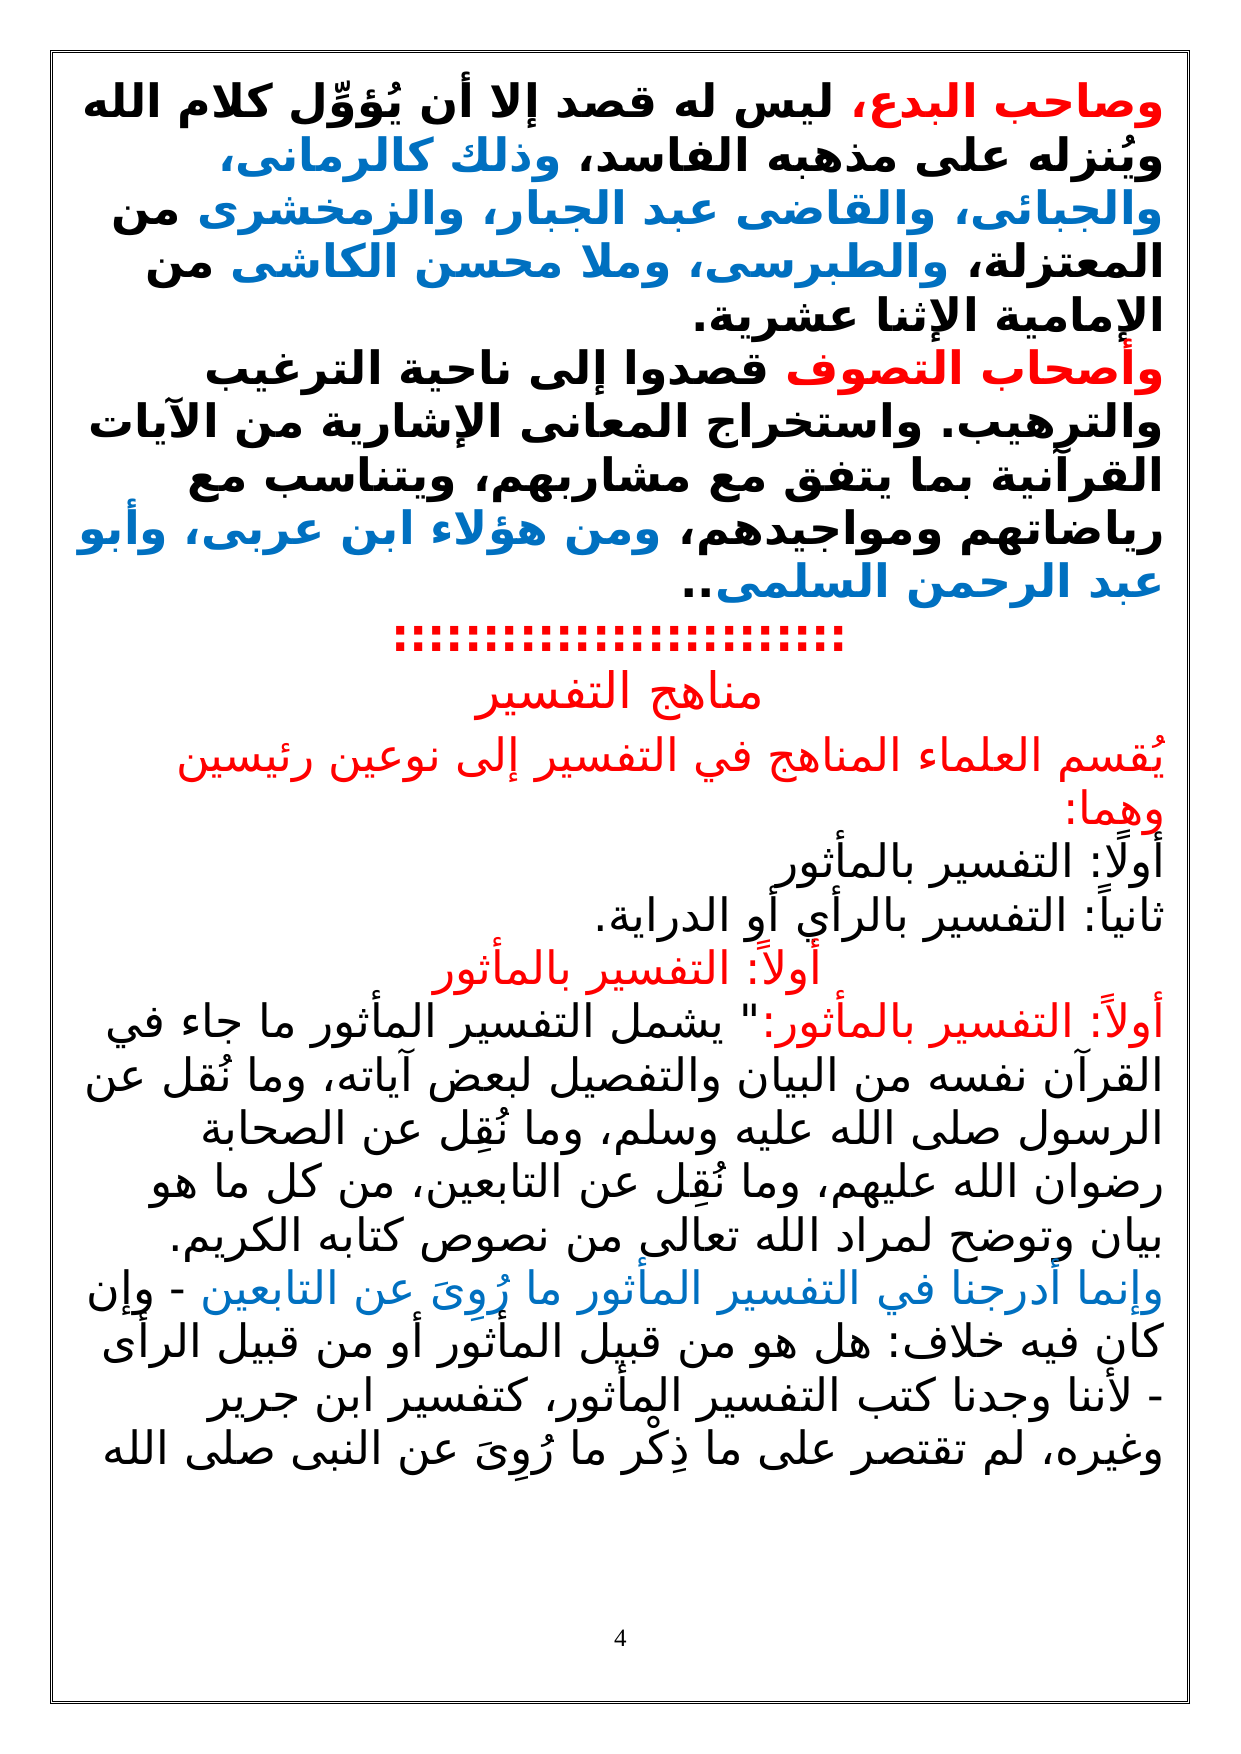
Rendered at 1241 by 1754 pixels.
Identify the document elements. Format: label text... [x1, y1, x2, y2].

text وصاحب البدع، ليس له قصد إلا أن يُؤوِّل كلام الله ويُنزله على مذهبه الفاسد، وذلك كالرمانى، والجبائى، والقاضى عبد الجبار، والزمخشرى من المعتزلة، والطبرسى، وملا محسن الكاشى من الإمامية الإثنا عشرية. [75, 75, 1165, 342]
text أولاً: التفسير بالمأثور [75, 942, 1165, 995]
text ::::::::::::::::::::::::: [75, 608, 1165, 662]
text أولاً: التفسير بالمأثور:" يشمل التفسير المأثور ما جاء في القرآن نفسه من البيان والتفصيل لبعض آياته، وما نُقل عن الرسول صلى الله عليه وسلم، وما نُقِل عن الصحابة رضوان الله عليهم، وما نُقِل عن التابعين، من كل ما هو بيان وتوضح لمراد الله تعالى من نصوص كتابه الكريم. [75, 995, 1165, 1262]
text يُقسم العلماء المناهج في التفسير إلى نوعين رئيسين وهما: [75, 728, 1165, 835]
text ثانياً: التفسير بالرأي أو الدراية. [75, 888, 1165, 942]
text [75, 1262, 1165, 1475]
text وأصحاب التصوف قصدوا إلى ناحية الترغيب والترهيب. واستخراج المعانى الإشارية من الآيات القرآنية بما يتفق مع مشاربهم، ويتناسب مع رياضاتهم ومواجيدهم، ومن هؤلاء ابن عربى، وأبو عبد الرحمن السلمى.. [75, 342, 1165, 608]
text أولًا: التفسير بالمأثور [75, 835, 1165, 888]
text مناهج التفسير [75, 662, 1165, 720]
